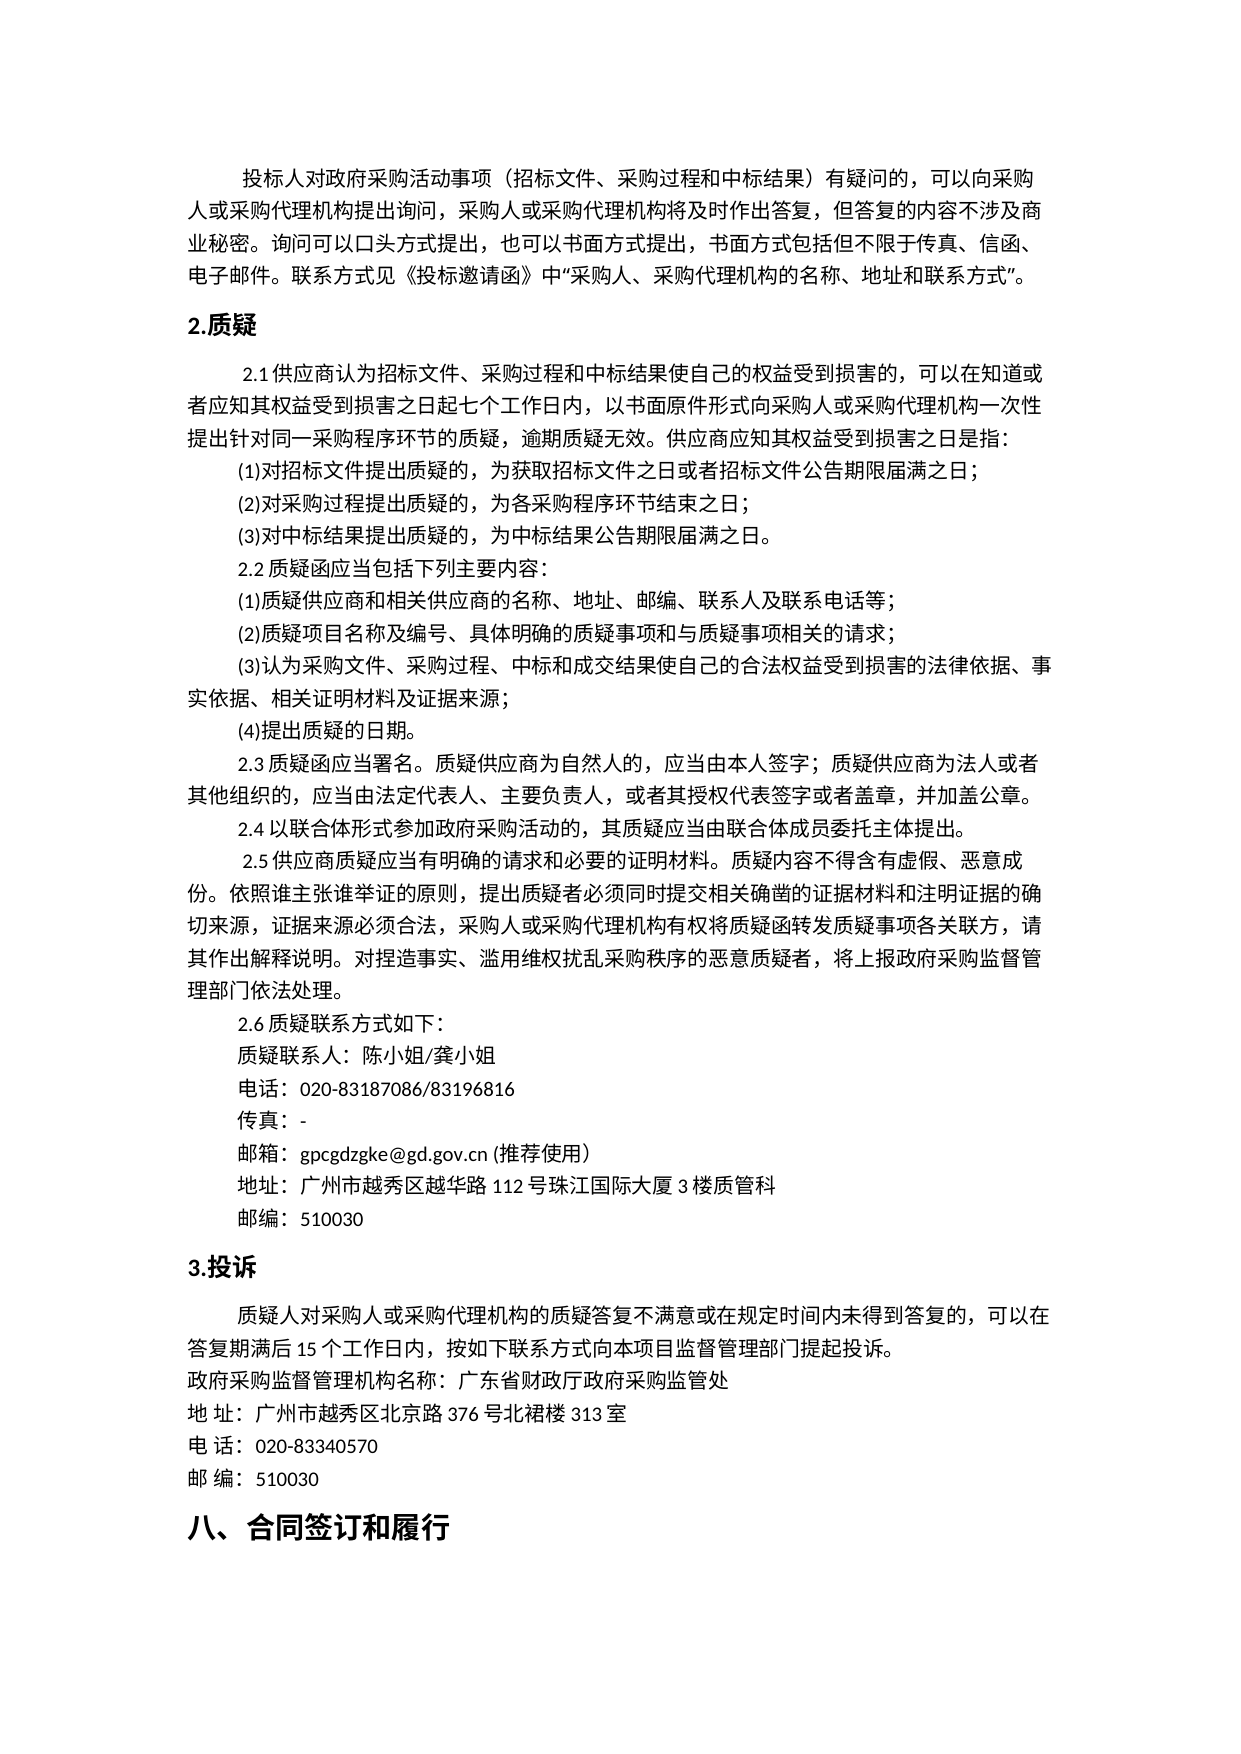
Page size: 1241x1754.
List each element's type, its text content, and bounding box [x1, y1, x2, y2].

text 2.3 质疑函应当署名。质疑供应商为自然人的，应当由本人签字；质疑供应商为法人或者其他组织的，应当由法定代表人、主要负责人，或者其授权代表签字或者盖章，并加盖公章。 [187, 747, 1053, 812]
text 地址：广州市越秀区越华路112号珠江国际大厦3楼质管科 [187, 1169, 1053, 1202]
text 电 话：020-83340570 [187, 1429, 1053, 1462]
text 邮箱：gpcgdzgke@gd.gov.cn (推荐使用） [187, 1137, 1053, 1169]
text 地 址：广州市越秀区北京路376号北裙楼313室 [187, 1397, 1053, 1429]
text 政府采购监督管理机构名称：广东省财政厅政府采购监管处 [187, 1364, 1053, 1397]
text 2.2质疑函应当包括下列主要内容： [187, 552, 1053, 584]
text (3)对中标结果提出质疑的，为中标结果公告期限届满之日。 [187, 519, 1053, 552]
text 邮编：510030 [187, 1202, 1053, 1234]
text 电话：020-83187086/83196816 [187, 1072, 1053, 1104]
text 质疑联系人：陈小姐/龚小姐 [187, 1039, 1053, 1072]
text (2)对采购过程提出质疑的，为各采购程序环节结束之日； [187, 487, 1053, 519]
text (1)质疑供应商和相关供应商的名称、地址、邮编、联系人及联系电话等； [187, 584, 1053, 617]
text 2.1供应商认为招标文件、采购过程和中标结果使自己的权益受到损害的，可以在知道或者应知其权益受到损害之日起七个工作日内，以书面原件形式向采购人或采购代理机构一次性提出针对同一采购程序环节的质疑，逾期质疑无效。供应商应知其权益受到损害之日是指： [187, 357, 1053, 454]
text 邮 编：510030 [187, 1462, 1053, 1494]
text 传真：- [187, 1104, 1053, 1137]
text (1)对招标文件提出质疑的，为获取招标文件之日或者招标文件公告期限届满之日； [187, 454, 1053, 487]
text 2.4以联合体形式参加政府采购活动的，其质疑应当由联合体成员委托主体提出。 [187, 812, 1053, 844]
text 2.质疑 [187, 292, 1053, 357]
text (2)质疑项目名称及编号、具体明确的质疑事项和与质疑事项相关的请求； [187, 617, 1053, 649]
text 质疑人对采购人或采购代理机构的质疑答复不满意或在规定时间内未得到答复的，可以在答复期满后15个工作日内，按如下联系方式向本项目监督管理部门提起投诉。 [187, 1299, 1053, 1364]
text (4)提出质疑的日期。 [187, 714, 1053, 747]
text (3)认为采购文件、采购过程、中标和成交结果使自己的合法权益受到损害的法律依据、事实依据、相关证明材料及证据来源； [187, 649, 1053, 714]
text 2.6质疑联系方式如下： [187, 1007, 1053, 1039]
text 2.5供应商质疑应当有明确的请求和必要的证明材料。质疑内容不得含有虚假、恶意成份。依照谁主张谁举证的原则，提出质疑者必须同时提交相关确凿的证据材料和注明证据的确切来源，证据来源必须合法，采购人或采购代理机构有权将质疑函转发质疑事项各关联方，请其作出解释说明。对捏造事实、滥用维权扰乱采购秩序的恶意质疑者，将上报政府采购监督管理部门依法处理。 [187, 844, 1053, 1007]
text 投标人对政府采购活动事项（招标文件、采购过程和中标结果）有疑问的，可以向采购人或采购代理机构提出询问，采购人或采购代理机构将及时作出答复，但答复的内容不涉及商业秘密。询问可以口头方式提出，也可以书面方式提出，书面方式包括但不限于传真、信函、电子邮件。联系方式见《投标邀请函》中“采购人、采购代理机构的名称、地址和联系方式”。 [187, 162, 1053, 292]
text 3.投诉 [187, 1234, 1053, 1299]
text 八、合同签订和履行 [187, 1494, 1053, 1559]
